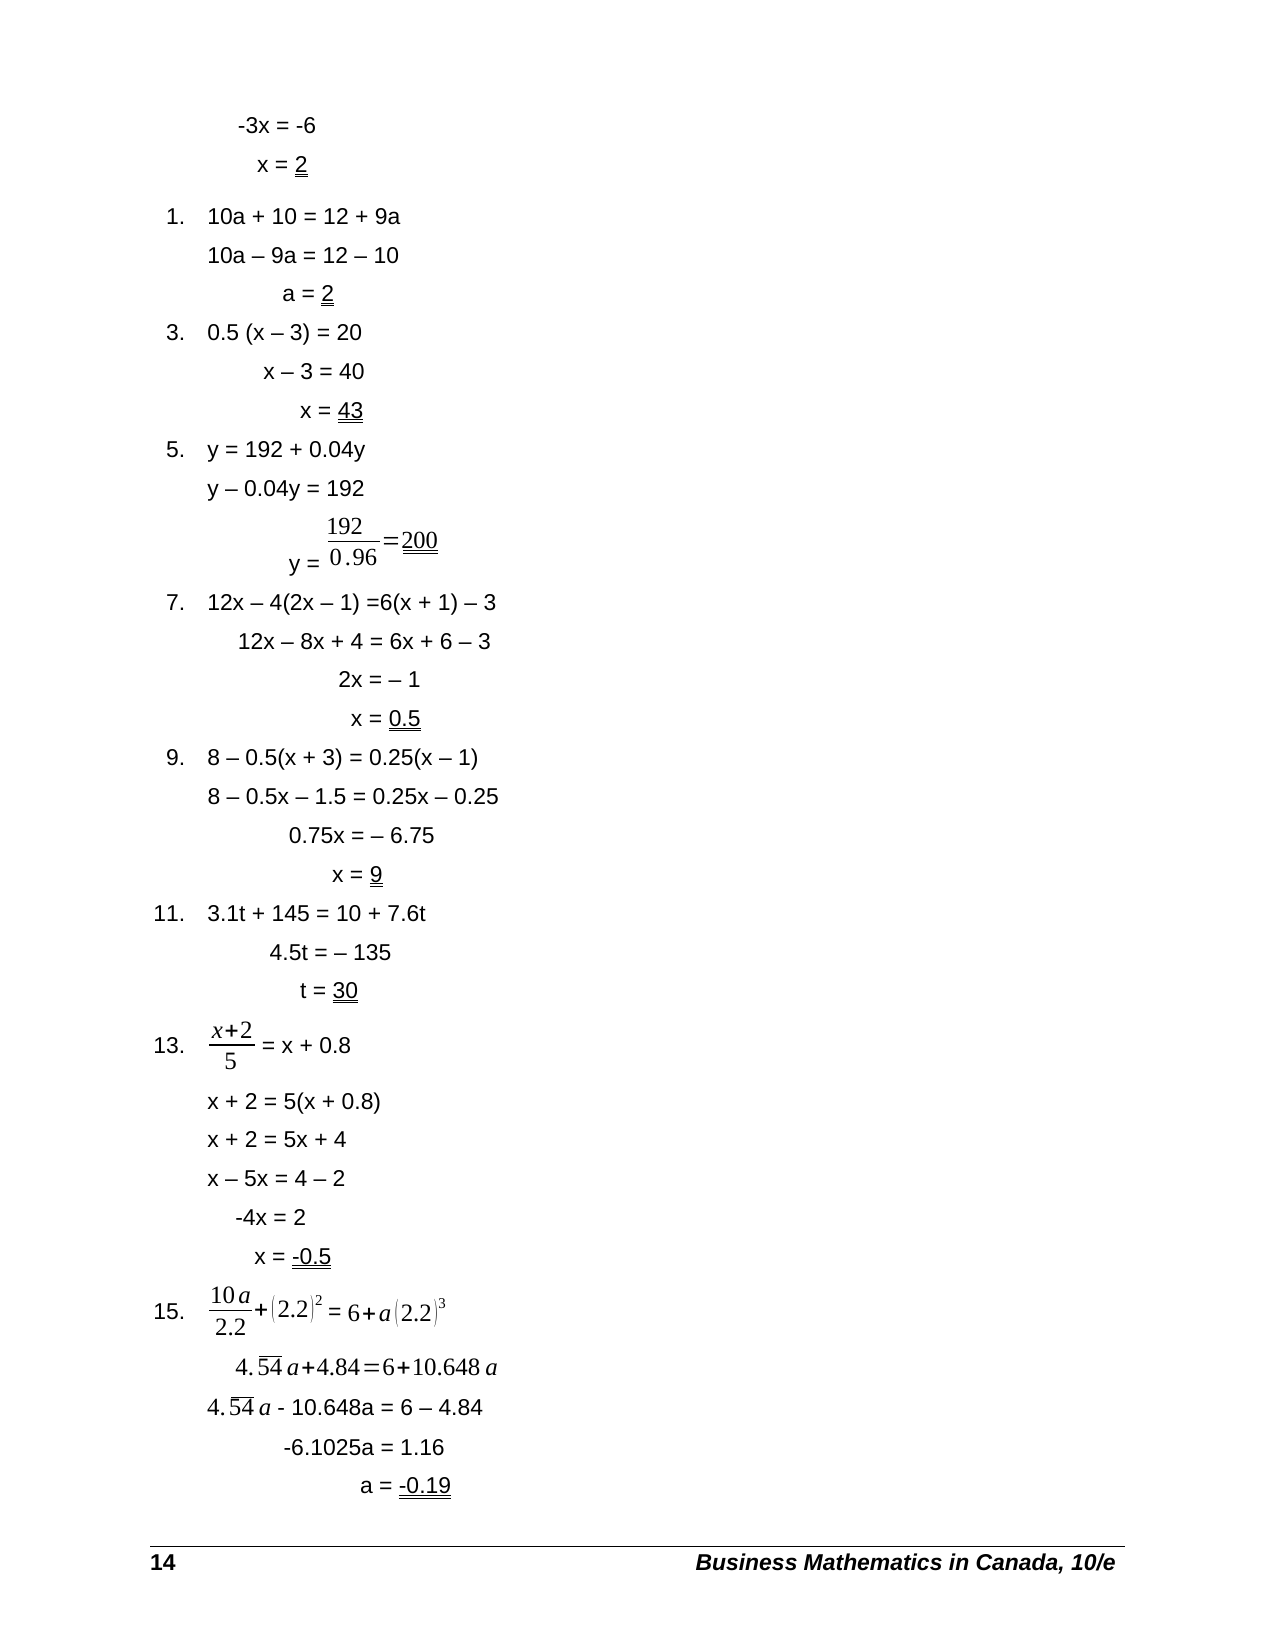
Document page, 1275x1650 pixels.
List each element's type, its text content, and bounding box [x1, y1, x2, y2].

text 12x – 8x + 4 = 6x + 6 – 3 [150, 628, 1125, 654]
text 10a – 9a = 12 – 10 [150, 242, 1125, 268]
text a = 2 [150, 280, 1125, 307]
text 0.75x = – 6.75 [150, 822, 1125, 848]
text t = 30 [150, 977, 1125, 1004]
text x + 2 = 5x + 4 [150, 1126, 1125, 1153]
text 9. 8 – 0.5(x + 3) = 0.25(x – 1) [150, 744, 1125, 771]
text 3. 0.5 (x – 3) = 20 [150, 319, 1125, 346]
text x = 9 [150, 861, 1125, 887]
text 2x = – 1 [150, 666, 1125, 693]
text 15. = [150, 1282, 1125, 1341]
text x – 5x = 4 – 2 [150, 1165, 1125, 1192]
text 7. 12x – 4(2x – 1) =6(x + 1) – 3 [150, 589, 1125, 615]
text x + 2 = 5(x + 0.8) [150, 1088, 1125, 1114]
text x = 43 [150, 397, 1125, 423]
text -6.1025a = 1.16 [150, 1433, 1125, 1460]
text -3x = -6 [150, 112, 1125, 139]
text a = -0.19 [150, 1472, 1125, 1499]
text y = [150, 513, 1125, 576]
text x = 0.5 [150, 705, 1125, 732]
text x – 3 = 40 [150, 358, 1125, 384]
text 13. = x + 0.8 [150, 1016, 1125, 1075]
text - 10.648a = 6 – 4.84 [150, 1393, 1125, 1421]
text 8 – 0.5x – 1.5 = 0.25x – 0.25 [150, 783, 1125, 809]
text 11. 3.1t + 145 = 10 + 7.6t [150, 899, 1125, 926]
text x = -0.5 [150, 1243, 1125, 1269]
text 5. y = 192 + 0.04y [150, 436, 1125, 462]
text x = 2 [150, 151, 1125, 178]
text 4.5t = – 135 [150, 938, 1125, 965]
text y – 0.04y = 192 [150, 475, 1125, 501]
text 1. 10a + 10 = 12 + 9a [150, 203, 1125, 229]
text -4x = 2 [150, 1204, 1125, 1231]
